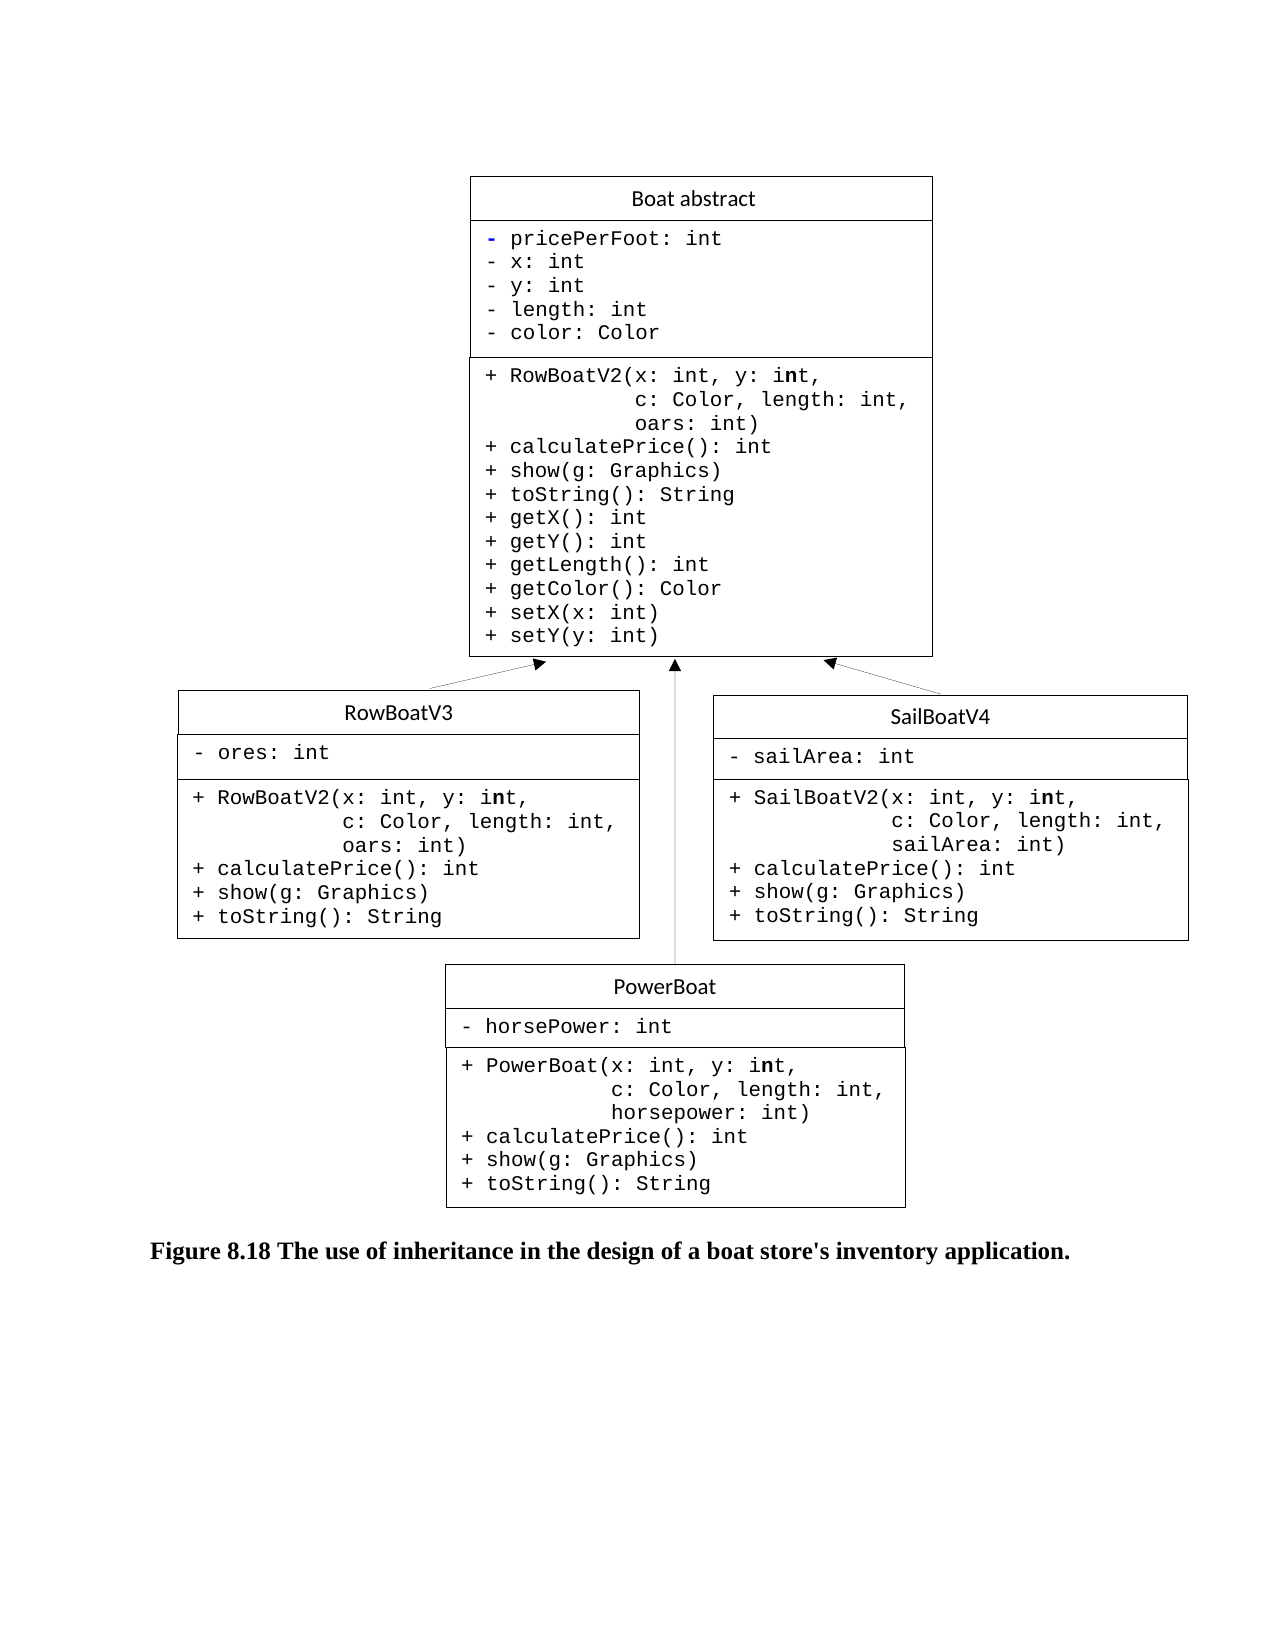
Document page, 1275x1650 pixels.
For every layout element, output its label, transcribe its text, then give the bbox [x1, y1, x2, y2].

text Figure 8.18 The use of inheritance in the design of a boat store's inventory application. [150, 1236, 1125, 1265]
